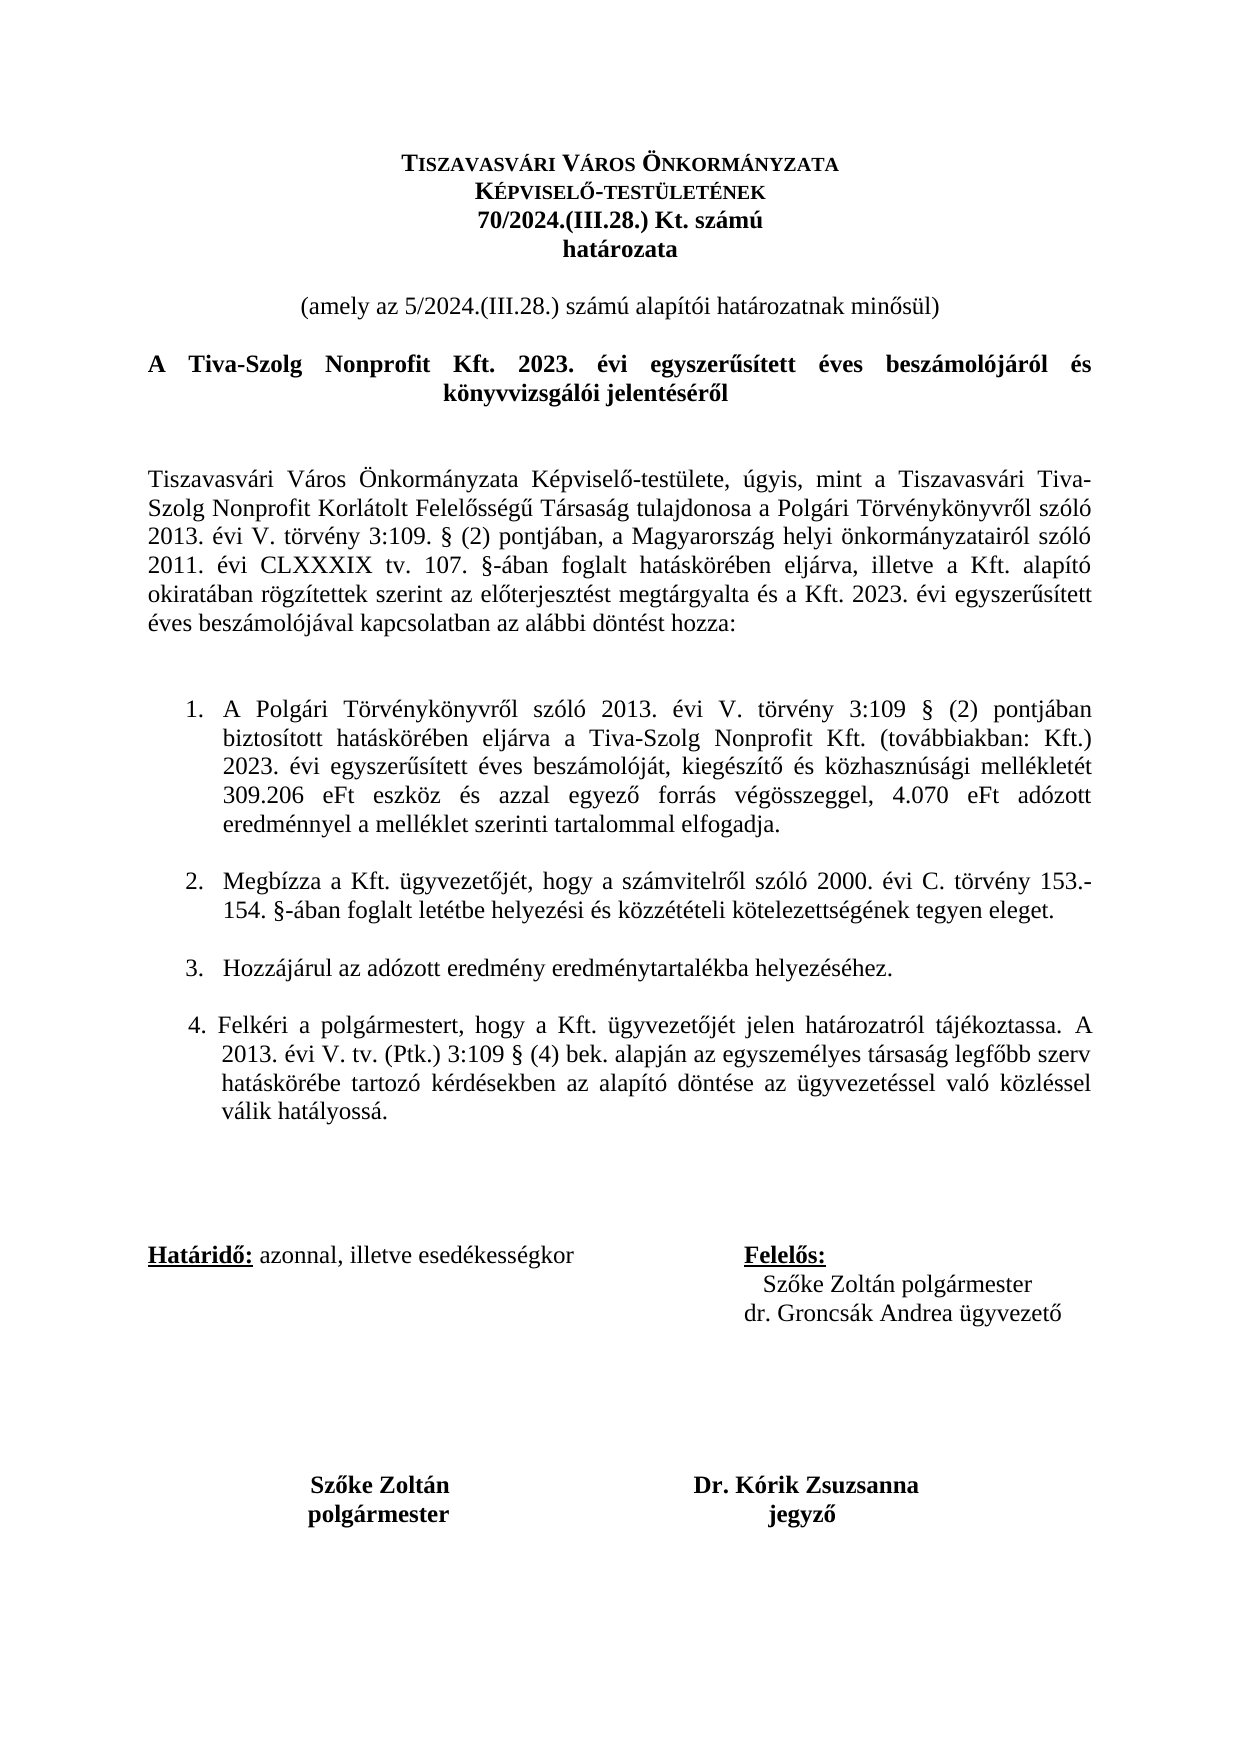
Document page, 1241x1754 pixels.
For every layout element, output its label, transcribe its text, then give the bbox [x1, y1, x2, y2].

list Hozzájárul az adózott eredmény eredménytartalékba helyezéséhez. [185, 953, 1093, 981]
text (amely az 5/2024.(III.28.) számú alapítói határozatnak minősül) [148, 291, 1093, 320]
list 4. Felkéri a polgármestert, hogy a Kft. ügyvezetőjét jelen határozatról tájékoztassa. A 2013. évi V. tv. (Ptk.) 3:109 § (4) bek. alapján az egyszemélyes társaság legfőbb szerv hatáskörébe tartozó kérdésekben az alapító döntése az ügyvezetéssel való közléssel válik hatályossá. [177, 1010, 1093, 1125]
text Határidő: azonnal, illetve esedékességkor Felelős: [148, 1240, 1093, 1269]
text határozata [148, 234, 1093, 263]
text dr. Groncsák Andrea ügyvezető [295, 1298, 1093, 1326]
text Szőke Zoltán Dr. Kórik Zsuzsanna [148, 1470, 1093, 1499]
text Tiszavasvári Város Önkormányzata [148, 148, 1093, 176]
text A Tiva-Szolg Nonprofit Kft. 2023. évi egyszerűsített éves beszámolójáról és könyvvizsgálói jelentéséről [148, 349, 1093, 406]
text Képviselő-testületének [148, 176, 1093, 205]
text Szőke Zoltán polgármester [148, 1269, 1093, 1298]
list A Polgári Törvénykönyvről szóló 2013. évi V. törvény 3:109 § (2) pontjában biztosított hatáskörében eljárva a Tiva-Szolg Nonprofit Kft. (továbbiakban: Kft.) 2023. évi egyszerűsített éves beszámolóját, kiegészítő és közhasznúsági mellékletét 309.206 eFt eszköz és azzal egyező forrás végösszeggel, 4.070 eFt adózott eredménnyel a melléklet szerinti tartalommal elfogadja. [185, 694, 1093, 838]
text 70/2024.(III.28.) Kt. számú [148, 205, 1093, 234]
list Megbízza a Kft. ügyvezetőjét, hogy a számvitelről szóló 2000. évi C. törvény 153.-154. §-ában foglalt letétbe helyezési és közzétételi kötelezettségének tegyen eleget. [185, 866, 1093, 924]
text polgármester jegyző [148, 1499, 1093, 1528]
text Tiszavasvári Város Önkormányzata Képviselő-testülete, úgyis, mint a Tiszavasvári Tiva-Szolg Nonprofit Korlátolt Felelősségű Társaság tulajdonosa a Polgári Törvénykönyvről szóló 2013. évi V. törvény 3:109. § (2) pontjában, a Magyarország helyi önkormányzatairól szóló 2011. évi CLXXXIX tv. 107. §-ában foglalt hatáskörében eljárva, illetve a Kft. alapító okiratában rögzítettek szerint az előterjesztést megtárgyalta és a Kft. 2023. évi egyszerűsített éves beszámolójával kapcsolatban az alábbi döntést hozza: [148, 464, 1093, 636]
